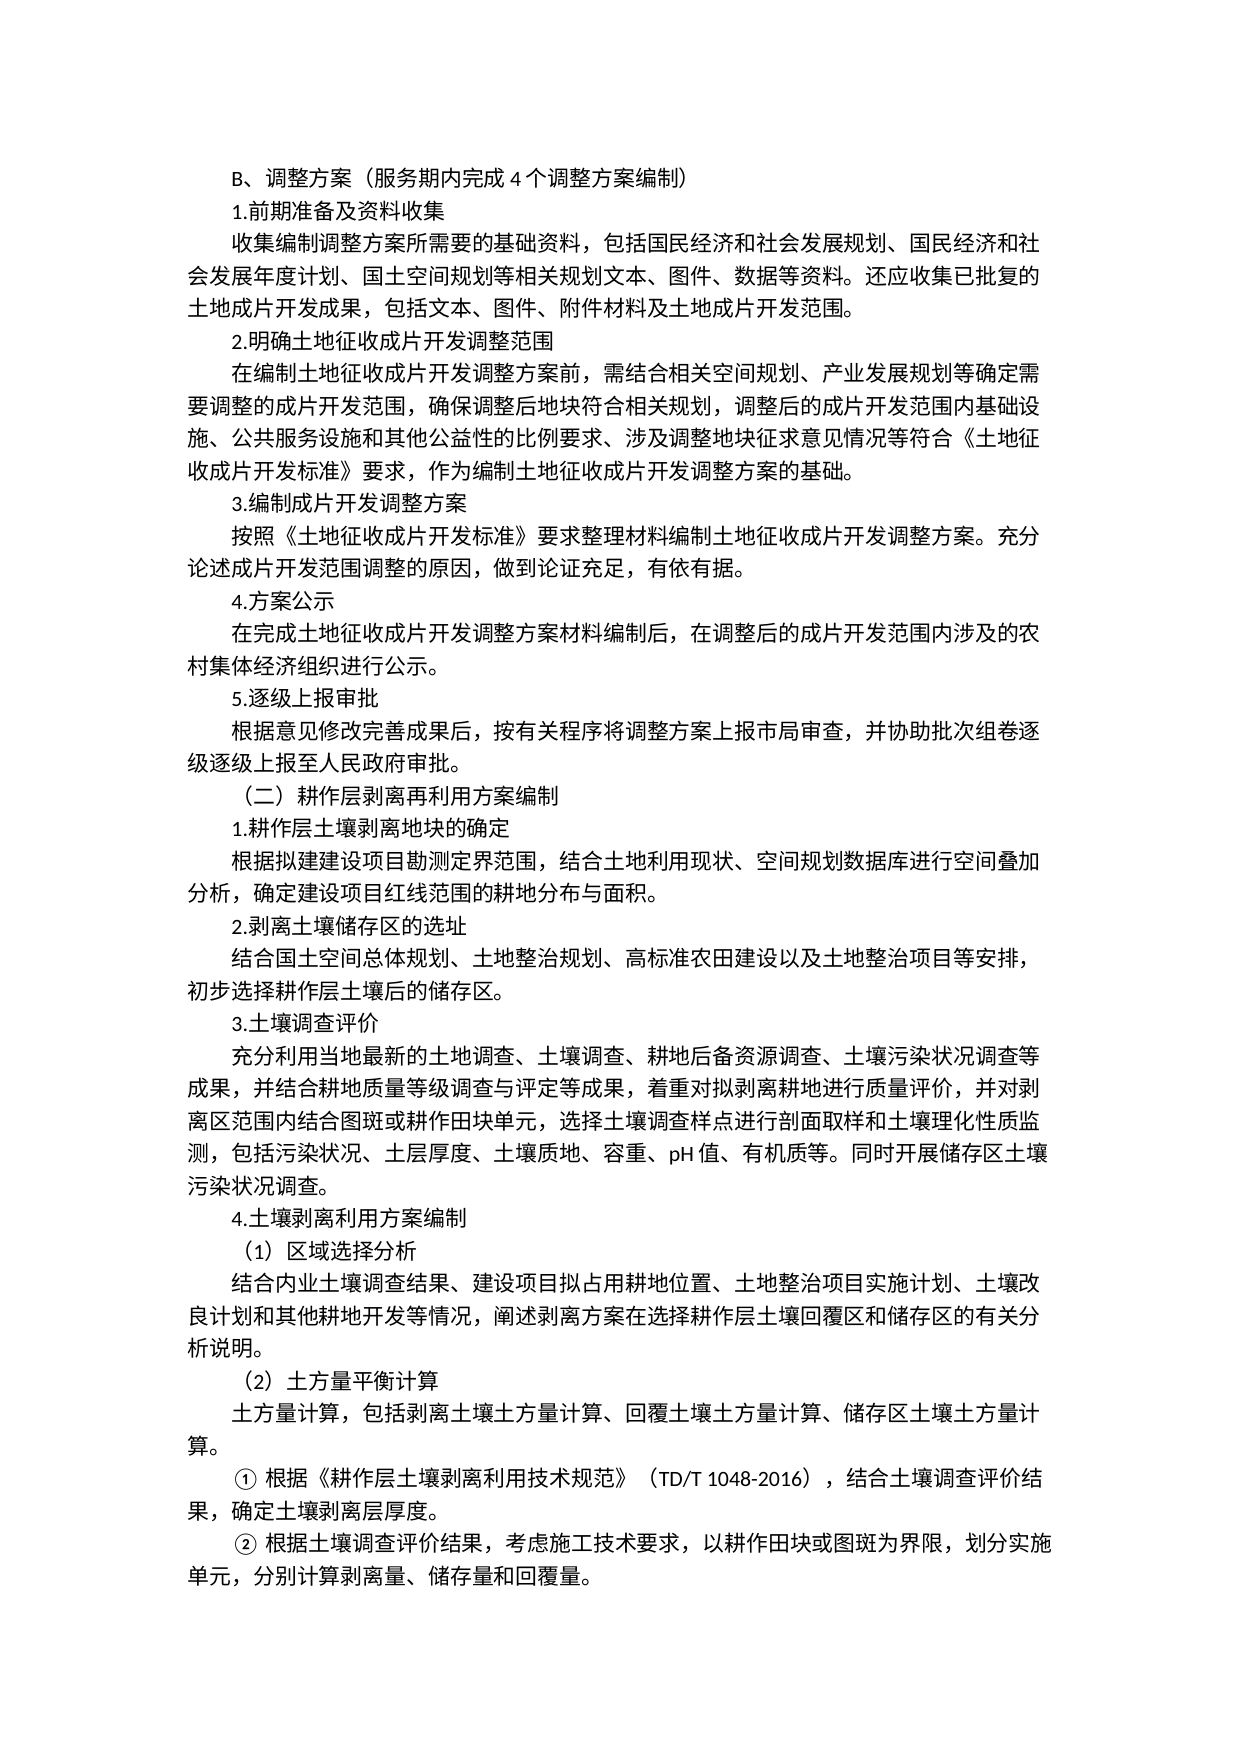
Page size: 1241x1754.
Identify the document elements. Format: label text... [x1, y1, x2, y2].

text 4.土壤剥离利用方案编制 [187, 1202, 1053, 1234]
text 在完成土地征收成片开发调整方案材料编制后，在调整后的成片开发范围内涉及的农村集体经济组织进行公示。 [187, 617, 1053, 682]
text （1）区域选择分析 [187, 1234, 1053, 1267]
text 土方量计算，包括剥离土壤土方量计算、回覆土壤土方量计算、储存区土壤土方量计算。 [187, 1397, 1053, 1462]
text 按照《土地征收成片开发标准》要求整理材料编制土地征收成片开发调整方案。充分论述成片开发范围调整的原因，做到论证充足，有依有据。 [187, 519, 1053, 584]
text 结合国土空间总体规划、土地整治规划、高标准农田建设以及土地整治项目等安排，初步选择耕作层土壤后的储存区。 [187, 942, 1053, 1007]
text 1.耕作层土壤剥离地块的确定 [187, 812, 1053, 844]
text 收集编制调整方案所需要的基础资料，包括国民经济和社会发展规划、国民经济和社会发展年度计划、国土空间规划等相关规划文本、图件、数据等资料。还应收集已批复的土地成片开发成果，包括文本、图件、附件材料及土地成片开发范围。 [187, 227, 1053, 324]
text ①根据《耕作层土壤剥离利用技术规范》（TD/T 1048-2016），结合土壤调查评价结果，确定土壤剥离层厚度。 [187, 1462, 1053, 1527]
text 5.逐级上报审批 [187, 682, 1053, 714]
text 2.明确土地征收成片开发调整范围 [187, 324, 1053, 357]
text 3.土壤调查评价 [187, 1007, 1053, 1039]
text 2.剥离土壤储存区的选址 [187, 909, 1053, 942]
text 根据拟建建设项目勘测定界范围，结合土地利用现状、空间规划数据库进行空间叠加分析，确定建设项目红线范围的耕地分布与面积。 [187, 844, 1053, 909]
text 4.方案公示 [187, 584, 1053, 617]
text （二）耕作层剥离再利用方案编制 [187, 779, 1053, 812]
text 在编制土地征收成片开发调整方案前，需结合相关空间规划、产业发展规划等确定需要调整的成片开发范围，确保调整后地块符合相关规划，调整后的成片开发范围内基础设施、公共服务设施和其他公益性的比例要求、涉及调整地块征求意见情况等符合《土地征收成片开发标准》要求，作为编制土地征收成片开发调整方案的基础。 [187, 357, 1053, 487]
text 1.前期准备及资料收集 [187, 194, 1053, 227]
text 充分利用当地最新的土地调查、土壤调查、耕地后备资源调查、土壤污染状况调查等成果，并结合耕地质量等级调查与评定等成果，着重对拟剥离耕地进行质量评价，并对剥离区范围内结合图斑或耕作田块单元，选择土壤调查样点进行剖面取样和土壤理化性质监测，包括污染状况、土层厚度、土壤质地、容重、pH值、有机质等。同时开展储存区土壤污染状况调查。 [187, 1039, 1053, 1202]
text 根据意见修改完善成果后，按有关程序将调整方案上报市局审查，并协助批次组卷逐级逐级上报至人民政府审批。 [187, 714, 1053, 779]
text ②根据土壤调查评价结果，考虑施工技术要求，以耕作田块或图斑为界限，划分实施单元，分别计算剥离量、储存量和回覆量。 [187, 1527, 1053, 1592]
text 结合内业土壤调查结果、建设项目拟占用耕地位置、土地整治项目实施计划、土壤改良计划和其他耕地开发等情况，阐述剥离方案在选择耕作层土壤回覆区和储存区的有关分析说明。 [187, 1267, 1053, 1364]
text B、调整方案（服务期内完成4个调整方案编制） [187, 162, 1053, 194]
text 3.编制成片开发调整方案 [187, 487, 1053, 519]
text （2）土方量平衡计算 [187, 1364, 1053, 1397]
